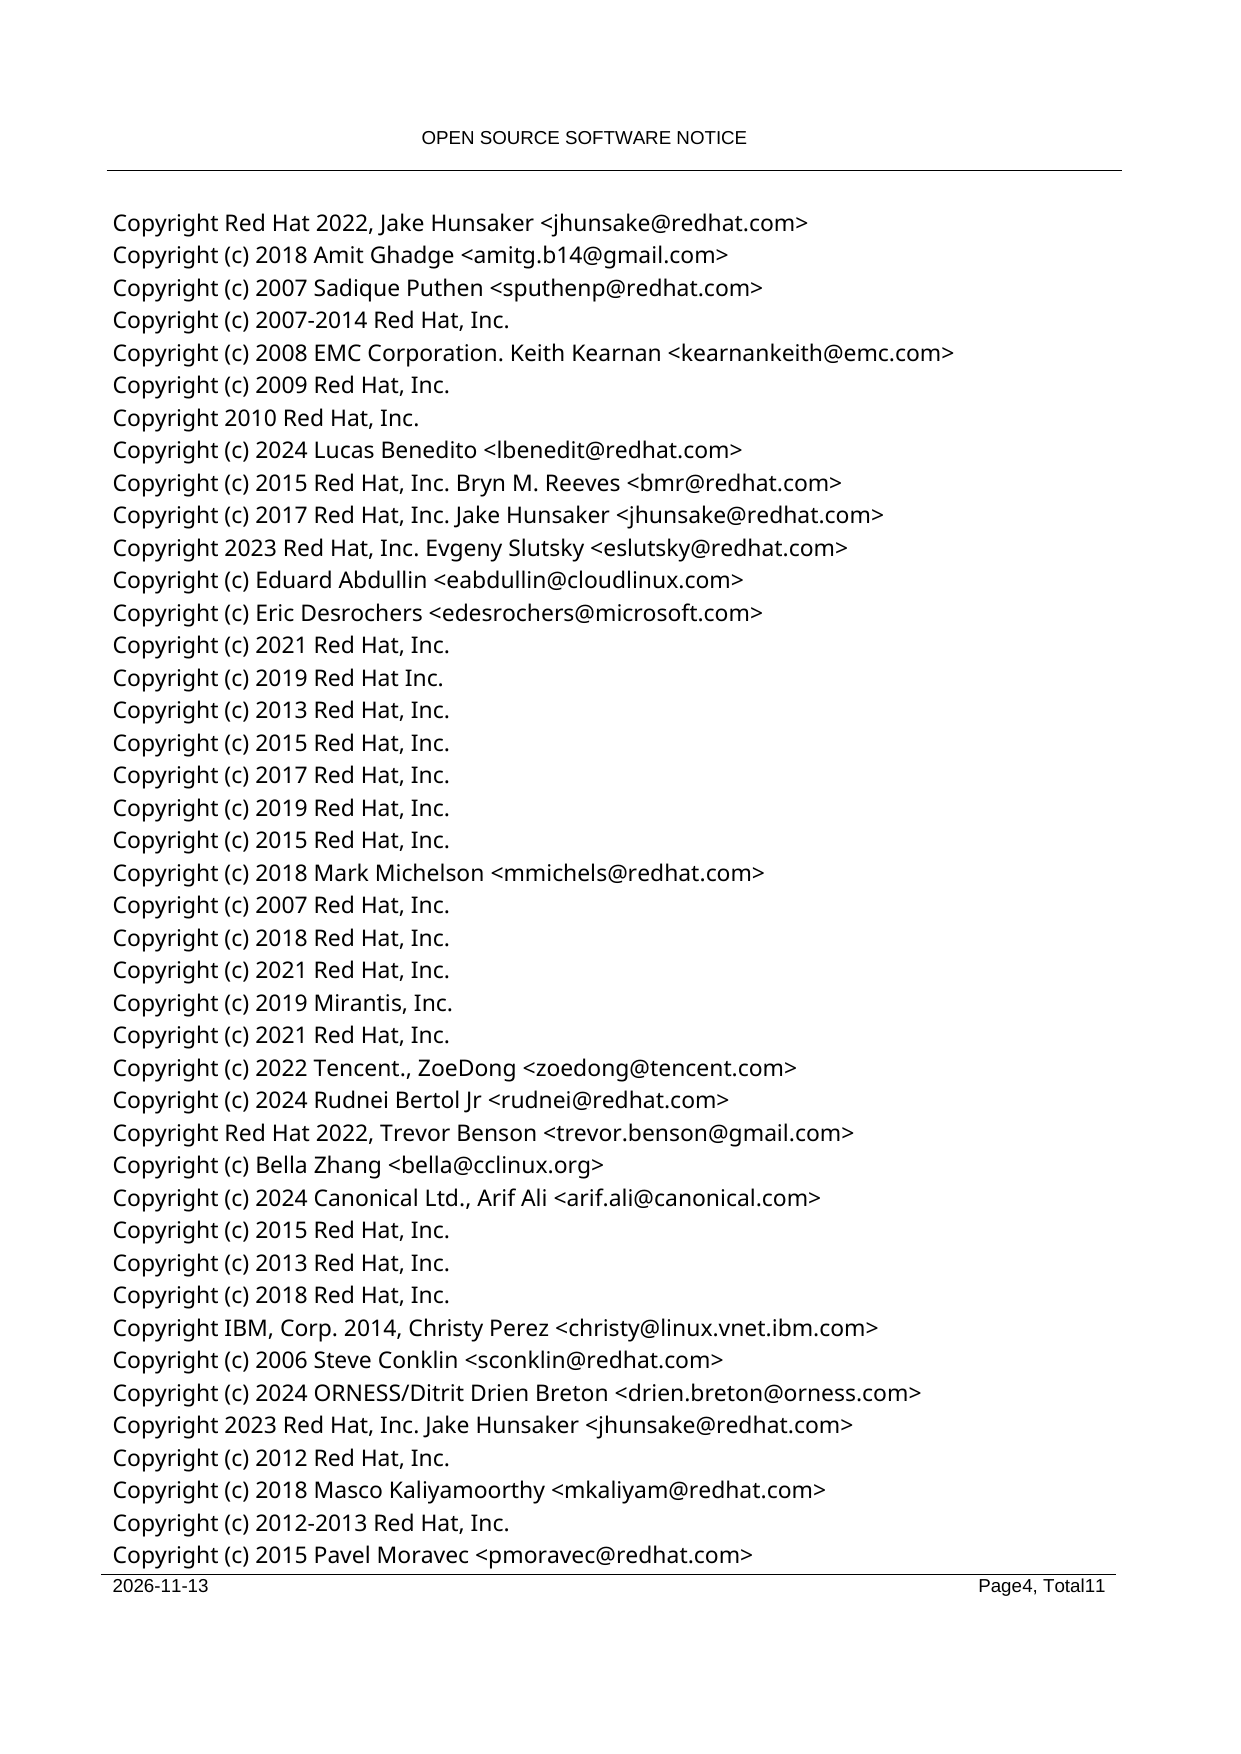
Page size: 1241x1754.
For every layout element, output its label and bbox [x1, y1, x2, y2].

text [112, 206, 1128, 1571]
